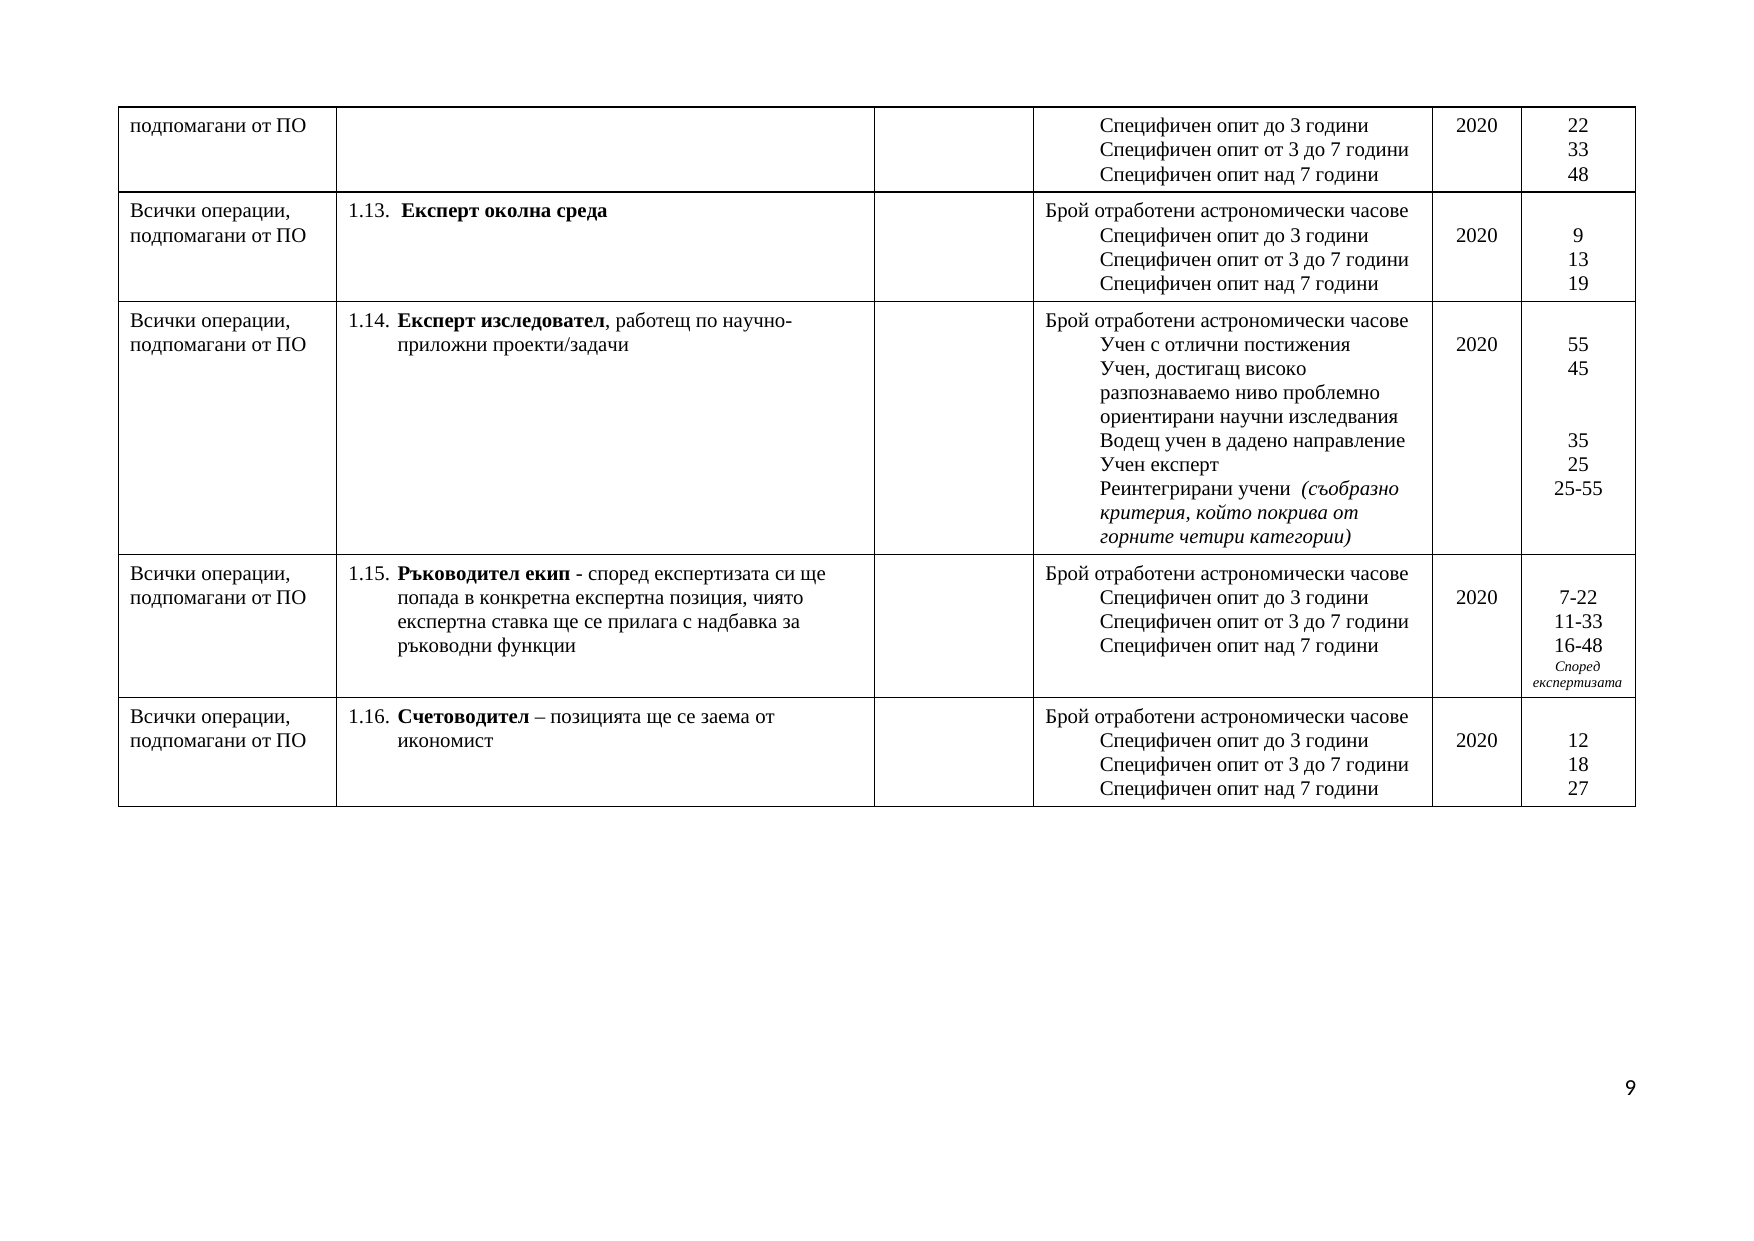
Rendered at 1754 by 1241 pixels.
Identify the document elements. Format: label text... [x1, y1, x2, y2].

table_cell [875, 698, 1033, 806]
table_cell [119, 108, 336, 191]
table_cell 55 45 35 25 25-55 [1522, 302, 1635, 554]
table_cell Експерт изследовател, работещ по научно-приложни проекти/задачи [337, 302, 874, 554]
table_cell Брой отработени астрономически часове Специфичен опит до 3 години Специфичен опит от 3 до 7 години Специфичен опит над 7 години [1034, 555, 1432, 697]
table_cell 9 13 19 [1522, 193, 1635, 301]
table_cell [1034, 108, 1432, 191]
table_cell 2020 [1433, 555, 1521, 697]
table_cell [875, 555, 1033, 697]
table_cell 7-22 11-33 16-48 Според експертизата [1522, 555, 1635, 697]
table_cell Експерт околна среда [337, 193, 874, 301]
table_cell 22 33 48 [1522, 108, 1635, 191]
table_cell Всички операции, подпомагани от ПО [119, 555, 336, 697]
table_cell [337, 108, 874, 191]
table_cell 2020 [1433, 108, 1521, 191]
table_cell [875, 193, 1033, 301]
table_cell Брой отработени астрономически часове Специфичен опит до 3 години Специфичен опит от 3 до 7 години Специфичен опит над 7 години [1034, 698, 1432, 806]
table_cell Всички операции, подпомагани от ПО [119, 302, 336, 554]
table_cell [875, 108, 1033, 191]
table_cell Счетоводител – позицията ще се заема от икономист [337, 698, 874, 806]
table_cell 2020 [1433, 193, 1521, 301]
table_cell 2020 [1433, 698, 1521, 806]
table_cell 12 18 27 [1522, 698, 1635, 806]
table_cell Всички операции, подпомагани от ПО [119, 193, 336, 301]
table_cell 2020 [1433, 302, 1521, 554]
table_cell Брой отработени астрономически часове Учен с отлични постижения Учен, достигащ високо разпознаваемо ниво проблемно ориентирани научни изследвания Водещ учен в дадено направление Учен експерт Реинтегрирани учени (съобразно критерия, който покрива от горните четири категории) [1034, 302, 1432, 554]
table_cell Брой отработени астрономически часове Специфичен опит до 3 години Специфичен опит от 3 до 7 години Специфичен опит над 7 години [1034, 193, 1432, 301]
table_cell Ръководител екип - според експертизата си ще попада в конкретна експертна позиция, чиято експертна ставка ще се прилага с надбавка за ръководни функции [337, 555, 874, 697]
table_cell Всички операции, подпомагани от ПО [119, 698, 336, 806]
table_cell [875, 302, 1033, 554]
